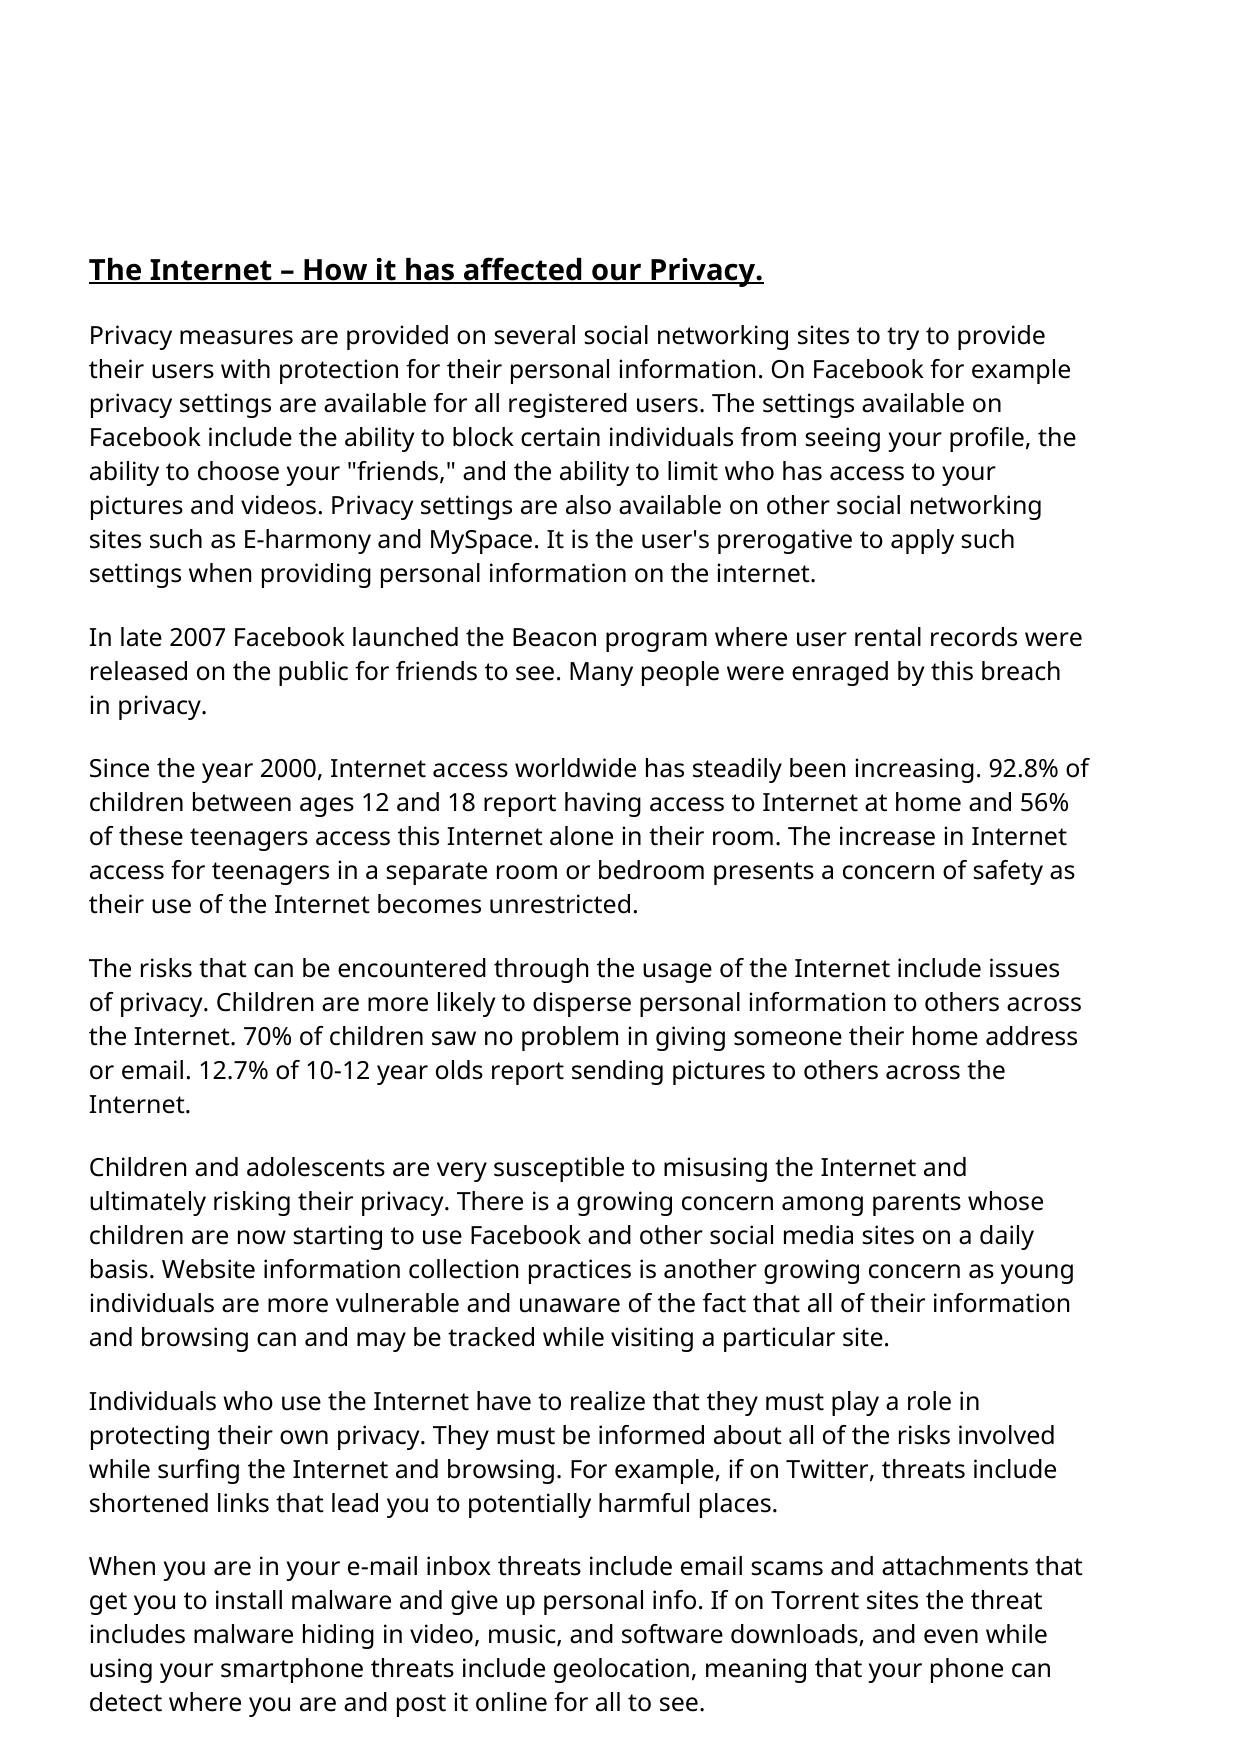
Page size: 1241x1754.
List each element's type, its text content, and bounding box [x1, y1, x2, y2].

text Individuals who use the Internet have to realize that they must play a role in protecting their own privacy. They must be informed about all of the risks involved while surfing the Internet and browsing. For example, if on Twitter, threats include shortened links that lead you to potentially harmful places. [89, 1383, 1090, 1519]
text Privacy measures are provided on several social networking sites to try to provide their users with protection for their personal information. On Facebook for example privacy settings are available for all registered users. The settings available on Facebook include the ability to block certain individuals from seeing your profile, the ability to choose your "friends," and the ability to limit who has access to your pictures and videos. Privacy settings are also available on other social networking sites such as E-harmony and MySpace. It is the user's prerogative to apply such settings when providing personal information on the internet. [89, 318, 1090, 590]
text The risks that can be encountered through the usage of the Internet include issues of privacy. Children are more likely to disperse personal information to others across the Internet. 70% of children saw no problem in giving someone their home address or email. 12.7% of 10-12 year olds report sending pictures to others across the Internet. [89, 950, 1090, 1121]
text The Internet – How it has affected our Privacy. [89, 249, 1090, 288]
text Since the year 2000, Internet access worldwide has steadily been increasing. 92.8% of children between ages 12 and 18 report having access to Internet at home and 56% of these teenagers access this Internet alone in their room. The increase in Internet access for teenagers in a separate room or bedroom presents a concern of safety as their use of the Internet becomes unrestricted. [89, 751, 1090, 921]
text Children and adolescents are very susceptible to misusing the Internet and ultimately risking their privacy. There is a growing concern among parents whose children are now starting to use Facebook and other social media sites on a daily basis. Website information collection practices is another growing concern as young individuals are more vulnerable and unaware of the fact that all of their information and browsing can and may be tracked while visiting a particular site. [89, 1150, 1090, 1354]
text When you are in your e-mail inbox threats include email scams and attachments that get you to install malware and give up personal info. If on Torrent sites the threat includes malware hiding in video, music, and software downloads, and even while using your smartphone threats include geolocation, meaning that your phone can detect where you are and post it online for all to see. [89, 1549, 1090, 1719]
text In late 2007 Facebook launched the Beacon program where user rental records were released on the public for friends to see. Many people were enraged by this breach in privacy. [89, 619, 1090, 722]
